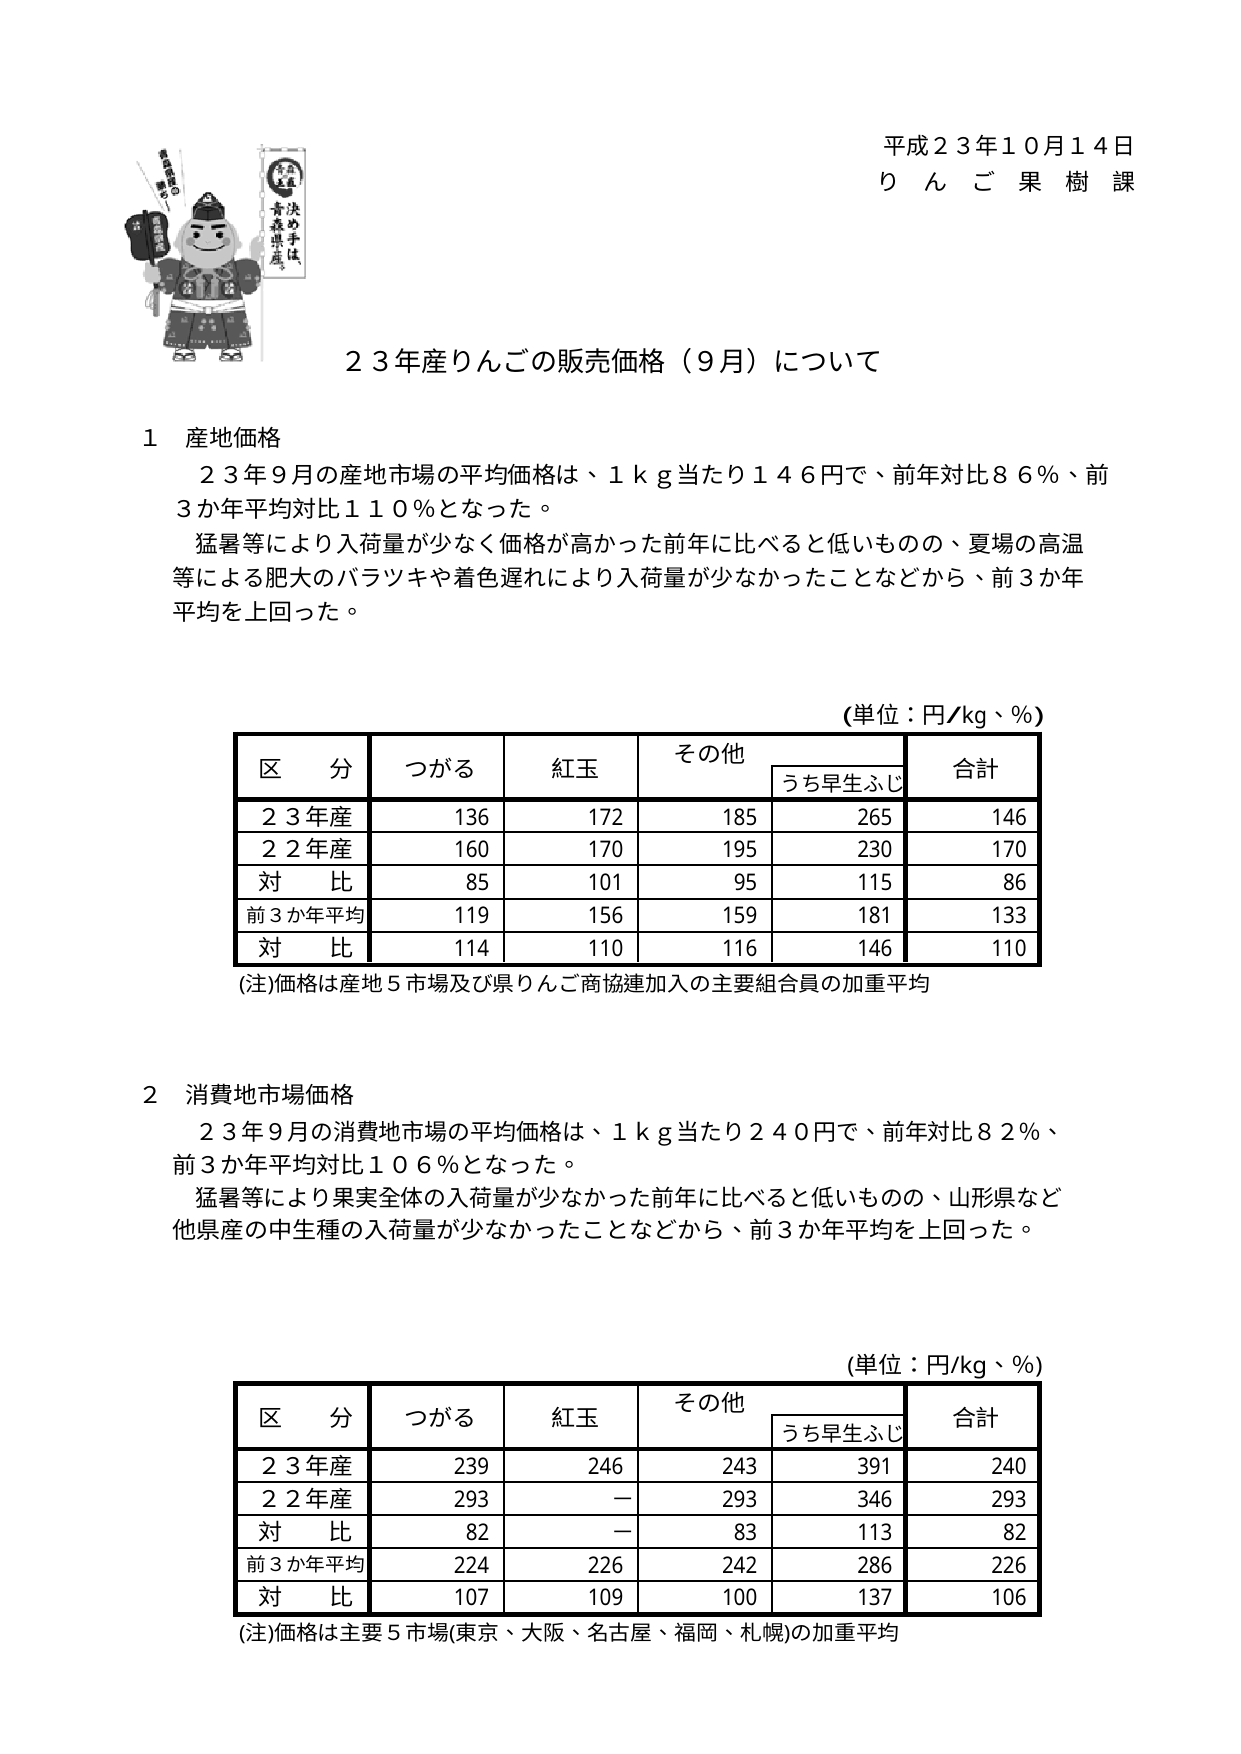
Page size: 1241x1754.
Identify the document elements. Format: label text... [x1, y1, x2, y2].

table_cell 109 [505, 1582, 637, 1612]
table_cell 293 [639, 1483, 771, 1514]
table_cell 185 [639, 802, 771, 831]
text (単位：円/kg、％) [112, 1349, 1042, 1380]
table_cell [639, 1414, 771, 1447]
table_cell 181 [773, 900, 903, 931]
table_cell 85 [372, 866, 503, 897]
table_cell 133 [908, 900, 1037, 931]
table_cell 170 [908, 833, 1037, 864]
table_cell 146 [908, 802, 1037, 831]
table_cell 82 [372, 1516, 503, 1547]
table_cell 146 [773, 933, 903, 962]
table_cell 前３か年平均 [238, 1549, 367, 1580]
text 猛暑等により入荷量が少なく価格が高かった前年に比べると低いものの、夏場の高温 等による肥大のバラツキや着色遅れにより入荷量が少なかったことなどから、前３か年 平均を上回った。 [172, 528, 1089, 628]
table_cell 226 [505, 1549, 637, 1580]
table_cell 156 [505, 900, 637, 931]
table_cell 115 [773, 866, 903, 897]
table_cell 106 [908, 1582, 1037, 1612]
table_cell 前３か年平均 [238, 900, 367, 931]
table_cell 83 [639, 1516, 771, 1547]
table_cell 243 [639, 1451, 771, 1481]
table_cell 110 [505, 933, 637, 962]
table_cell 265 [773, 802, 903, 831]
table_cell うち早生ふじ [773, 1416, 903, 1447]
table_cell 86 [908, 866, 1037, 897]
table_cell 230 [773, 833, 903, 864]
table_header 合計 [908, 736, 1037, 797]
table_cell 159 [639, 900, 771, 931]
table_cell ２３年産 [238, 802, 367, 831]
table_cell 100 [639, 1582, 771, 1612]
picture [124, 142, 306, 365]
text ２３年９月の産地市場の平均価格は、１ｋｇ当たり１４６円で、前年対比８６％、前 [195, 459, 1148, 490]
table_cell [639, 765, 771, 797]
table_cell 170 [505, 833, 637, 864]
text ２３年９月の消費地市場の平均価格は、１ｋｇ当たり２４０円で、前年対比８２％、 前３か年平均対比１０６％となった。 [172, 1116, 1089, 1180]
table_header その他 [639, 736, 903, 765]
text 猛暑等により果実全体の入荷量が少なかった前年に比べると低いものの、山形県など 他県産の中生種の入荷量が少なかったことなどから、前３か年平均を上回った。 [172, 1182, 1089, 1246]
text (注)価格は主要５市場(東京、大阪、名古屋、福岡、札幌)の加重平均 [239, 1618, 1148, 1647]
table_cell 119 [372, 900, 503, 931]
table_header その他 [639, 1386, 903, 1414]
table_cell 対 比 [238, 1582, 367, 1612]
table_cell 114 [372, 933, 503, 962]
table_header つがる [372, 1386, 503, 1447]
table_cell 116 [639, 933, 771, 962]
table_header 紅玉 [505, 736, 637, 797]
table_cell － [505, 1483, 637, 1514]
table_cell 160 [372, 833, 503, 864]
table_cell 101 [505, 866, 637, 897]
table_cell 286 [773, 1549, 903, 1580]
table_cell 246 [505, 1451, 637, 1481]
table_cell 172 [505, 802, 637, 831]
table_cell 240 [908, 1451, 1037, 1481]
table_cell 107 [372, 1582, 503, 1612]
table_header 紅玉 [505, 1386, 637, 1447]
table_cell ２２年産 [238, 833, 367, 864]
table_cell うち早生ふじ [773, 767, 903, 797]
table_cell 110 [908, 933, 1037, 962]
table_cell 293 [372, 1483, 503, 1514]
table_header 合計 [908, 1386, 1037, 1447]
table_cell 対 比 [238, 866, 367, 897]
table_cell 195 [639, 833, 771, 864]
text ２３年産りんごの販売価格（９月）について [340, 342, 1148, 379]
table_cell 113 [773, 1516, 903, 1547]
table_cell ２２年産 [238, 1483, 367, 1514]
table_cell 346 [773, 1483, 903, 1514]
table_cell 242 [639, 1549, 771, 1580]
text ２ 消費地市場価格 [138, 1079, 1148, 1111]
text (注)価格は産地５市場及び県りんご商協連加入の主要組合員の加重平均 [239, 969, 1148, 997]
table_cell 82 [908, 1516, 1037, 1547]
table_header 区 分 [238, 1386, 367, 1447]
text ３か年平均対比１１０％となった。 [172, 493, 1148, 524]
table_header 区 分 [238, 736, 367, 797]
text (単位：円/kg、％) [842, 699, 1148, 731]
table_cell 239 [372, 1451, 503, 1481]
table_cell 対 比 [238, 1516, 367, 1547]
table_cell 137 [773, 1582, 903, 1612]
table_cell 95 [639, 866, 771, 897]
table_cell 391 [773, 1451, 903, 1481]
table_cell － [505, 1516, 637, 1547]
table_cell 293 [908, 1483, 1037, 1514]
table_cell 224 [372, 1549, 503, 1580]
subtitle 平成２３年１０月１４日り ん ご 果 樹 課 [876, 129, 1137, 197]
table_cell 226 [908, 1549, 1037, 1580]
table_cell 136 [372, 802, 503, 831]
table_cell ２３年産 [238, 1451, 367, 1481]
table_cell 対 比 [238, 933, 367, 962]
subtitle １ 産地価格 [138, 422, 1148, 454]
table_header つがる [372, 736, 503, 797]
